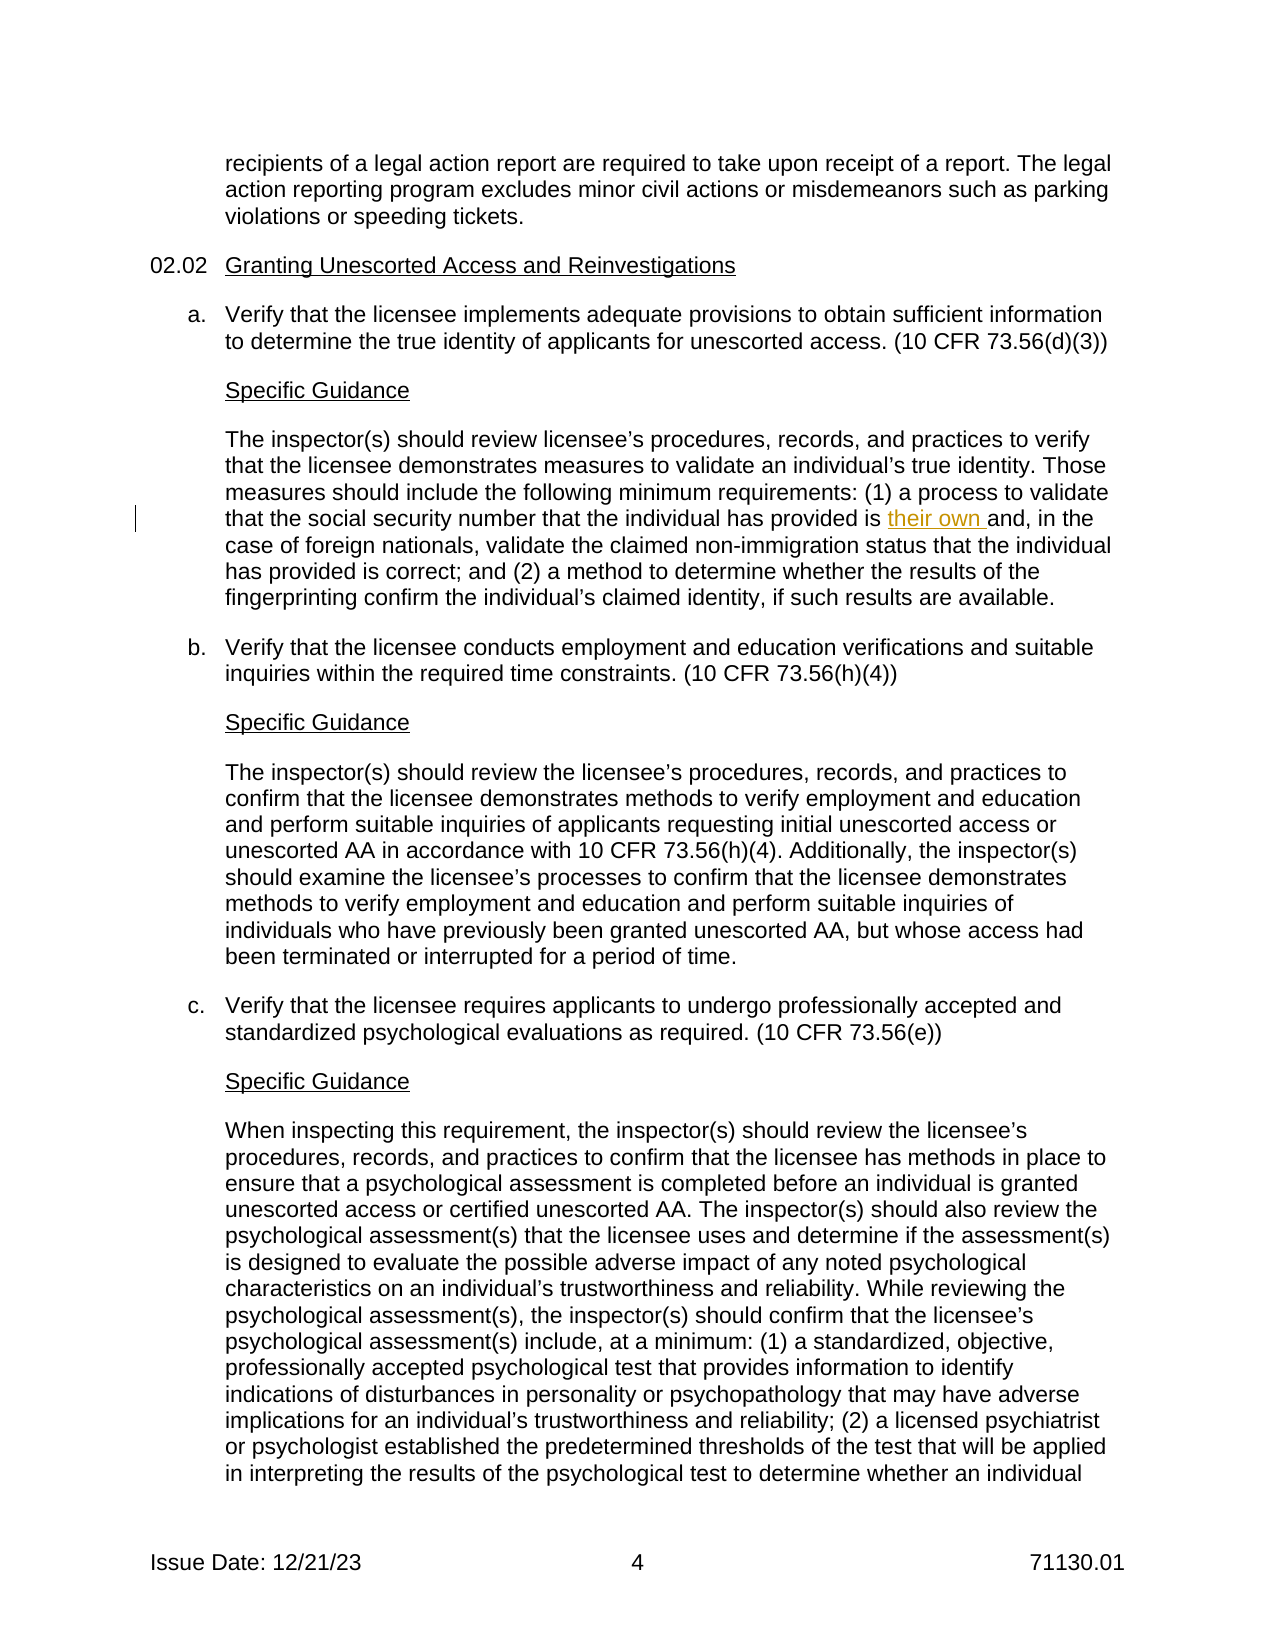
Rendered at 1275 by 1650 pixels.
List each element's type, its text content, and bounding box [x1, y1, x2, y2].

list Verify that the licensee requires applicants to undergo professionally accepted and standardized psychological evaluations as required. (10 CFR 73.56(e)) [187, 992, 1125, 1045]
text Specific Guidance [225, 377, 1125, 403]
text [225, 1117, 1125, 1486]
text Specific Guidance [225, 709, 1125, 736]
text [225, 150, 1125, 229]
text The inspector(s) should review the licensee’s procedures, records, and practices to confirm that the licensee demonstrates methods to verify employment and education and perform suitable inquiries of applicants requesting initial unescorted access or unescorted AA in accordance with 10 CFR 73.56(h)(4). Additionally, the inspector(s) should examine the licensee’s processes to confirm that the licensee demonstrates methods to verify employment and education and perform suitable inquiries of individuals who have previously been granted unescorted AA, but whose access had been terminated or interrupted for a period of time. [225, 758, 1125, 969]
subtitle 02.02 Granting Unescorted Access and Reinvestigations [150, 252, 1125, 278]
list Verify that the licensee conducts employment and education verifications and suitable inquiries within the required time constraints. (10 CFR 73.56(h)(4)) [187, 633, 1125, 686]
text The inspector(s) should review licensee’s procedures, records, and practices to verify that the licensee demonstrates measures to validate an individual’s true identity. Those measures should include the following minimum requirements: (1) a process to validate that the social security number that the individual has provided is and, in the case of foreign nationals, validate the claimed non-immigration status that the individual has provided is correct; and (2) a method to determine whether the results of the fingerprinting confirm the individual’s claimed identity, if such results are available. [225, 426, 1125, 611]
list Verify that the licensee implements adequate provisions to obtain sufficient information to determine the true identity of applicants for unescorted access. (10 CFR 73.56(d)(3)) [187, 301, 1125, 354]
text Specific Guidance [225, 1068, 1125, 1094]
